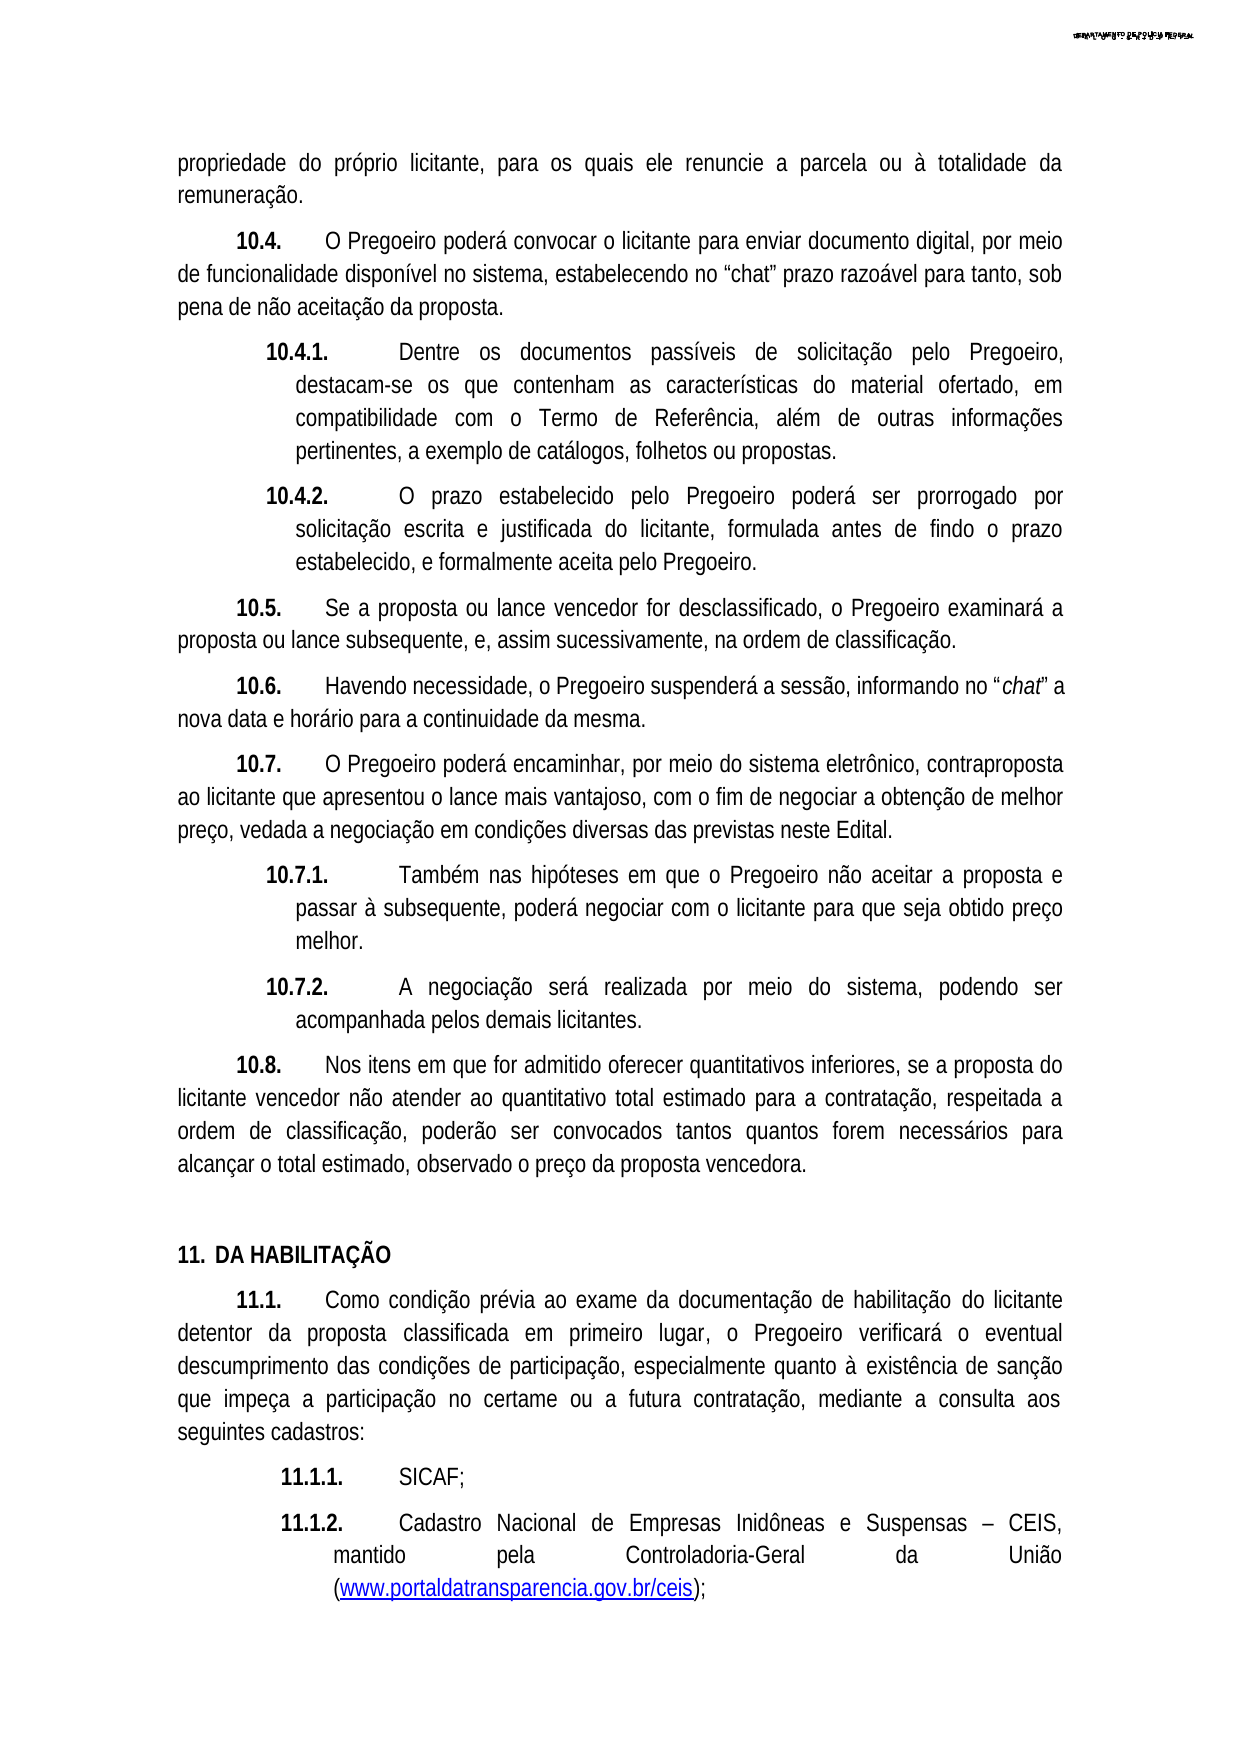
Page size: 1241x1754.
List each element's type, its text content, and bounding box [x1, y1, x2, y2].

list Se a proposta ou lance vencedor for desclassificado, o Pregoeiro examinará a proposta ou lance subsequente, e, assim sucessivamente, na ordem de classificação. [177, 593, 1065, 654]
list SICAF; [281, 1462, 1063, 1491]
list O Pregoeiro poderá encaminhar, por meio do sistema eletrônico, contraproposta ao licitante que apresentou o lance mais vantajoso, com o fim de negociar a obtenção de melhor preço, vedada a negociação em condições diversas das previstas neste Edital. [177, 749, 1065, 844]
list Havendo necessidade, o Pregoeiro suspenderá a sessão, informando no “chat” a nova data e horário para a continuidade da mesma. [177, 671, 1065, 732]
list Nos itens em que for admitido oferecer quantitativos inferiores, se a proposta do licitante vencedor não atender ao quantitativo total estimado para a contratação, respeitada a ordem de classificação, poderão ser convocados tantos quantos forem necessários para alcançar o total estimado, observado o preço da proposta vencedora. [177, 1050, 1065, 1177]
list DA HABILITAÇÃO [177, 1240, 1065, 1268]
list Também nas hipóteses em que o Pregoeiro não aceitar a proposta e passar à subsequente, poderá negociar com o licitante para que seja obtido preço melhor. [266, 861, 1064, 955]
list O Pregoeiro poderá convocar o licitante para enviar documento digital, por meio de funcionalidade disponível no sistema, estabelecendo no “chat” prazo razoável para tanto, sob pena de não aceitação da proposta. [177, 226, 1065, 320]
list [177, 148, 1065, 209]
list O prazo estabelecido pelo Pregoeiro poderá ser prorrogado por solicitação escrita e justificada do licitante, formulada antes de findo o prazo estabelecido, e formalmente aceita pelo Pregoeiro. [266, 481, 1064, 576]
list Como condição prévia ao exame da documentação de habilitação do licitante detentor da proposta classificada em primeiro lugar, o Pregoeiro verificará o eventual descumprimento das condições de participação, especialmente quanto à existência de sanção que impeça a participação no certame ou a futura contratação, mediante a consulta aos seguintes cadastros: [177, 1285, 1063, 1445]
list A negociação será realizada por meio do sistema, podendo ser acompanhada pelos demais licitantes. [266, 972, 1064, 1033]
list Cadastro Nacional de Empresas Inidôneas e Suspensas – CEIS, mantido pela Controladoria-Geral da União (www.portaldatransparencia.gov.br/ceis); [281, 1508, 1063, 1602]
list Dentre os documentos passíveis de solicitação pelo Pregoeiro, destacam-se os que contenham as características do material ofertado, em compatibilidade com o Termo de Referência, além de outras informações pertinentes, a exemplo de catálogos, folhetos ou propostas. [266, 337, 1064, 464]
